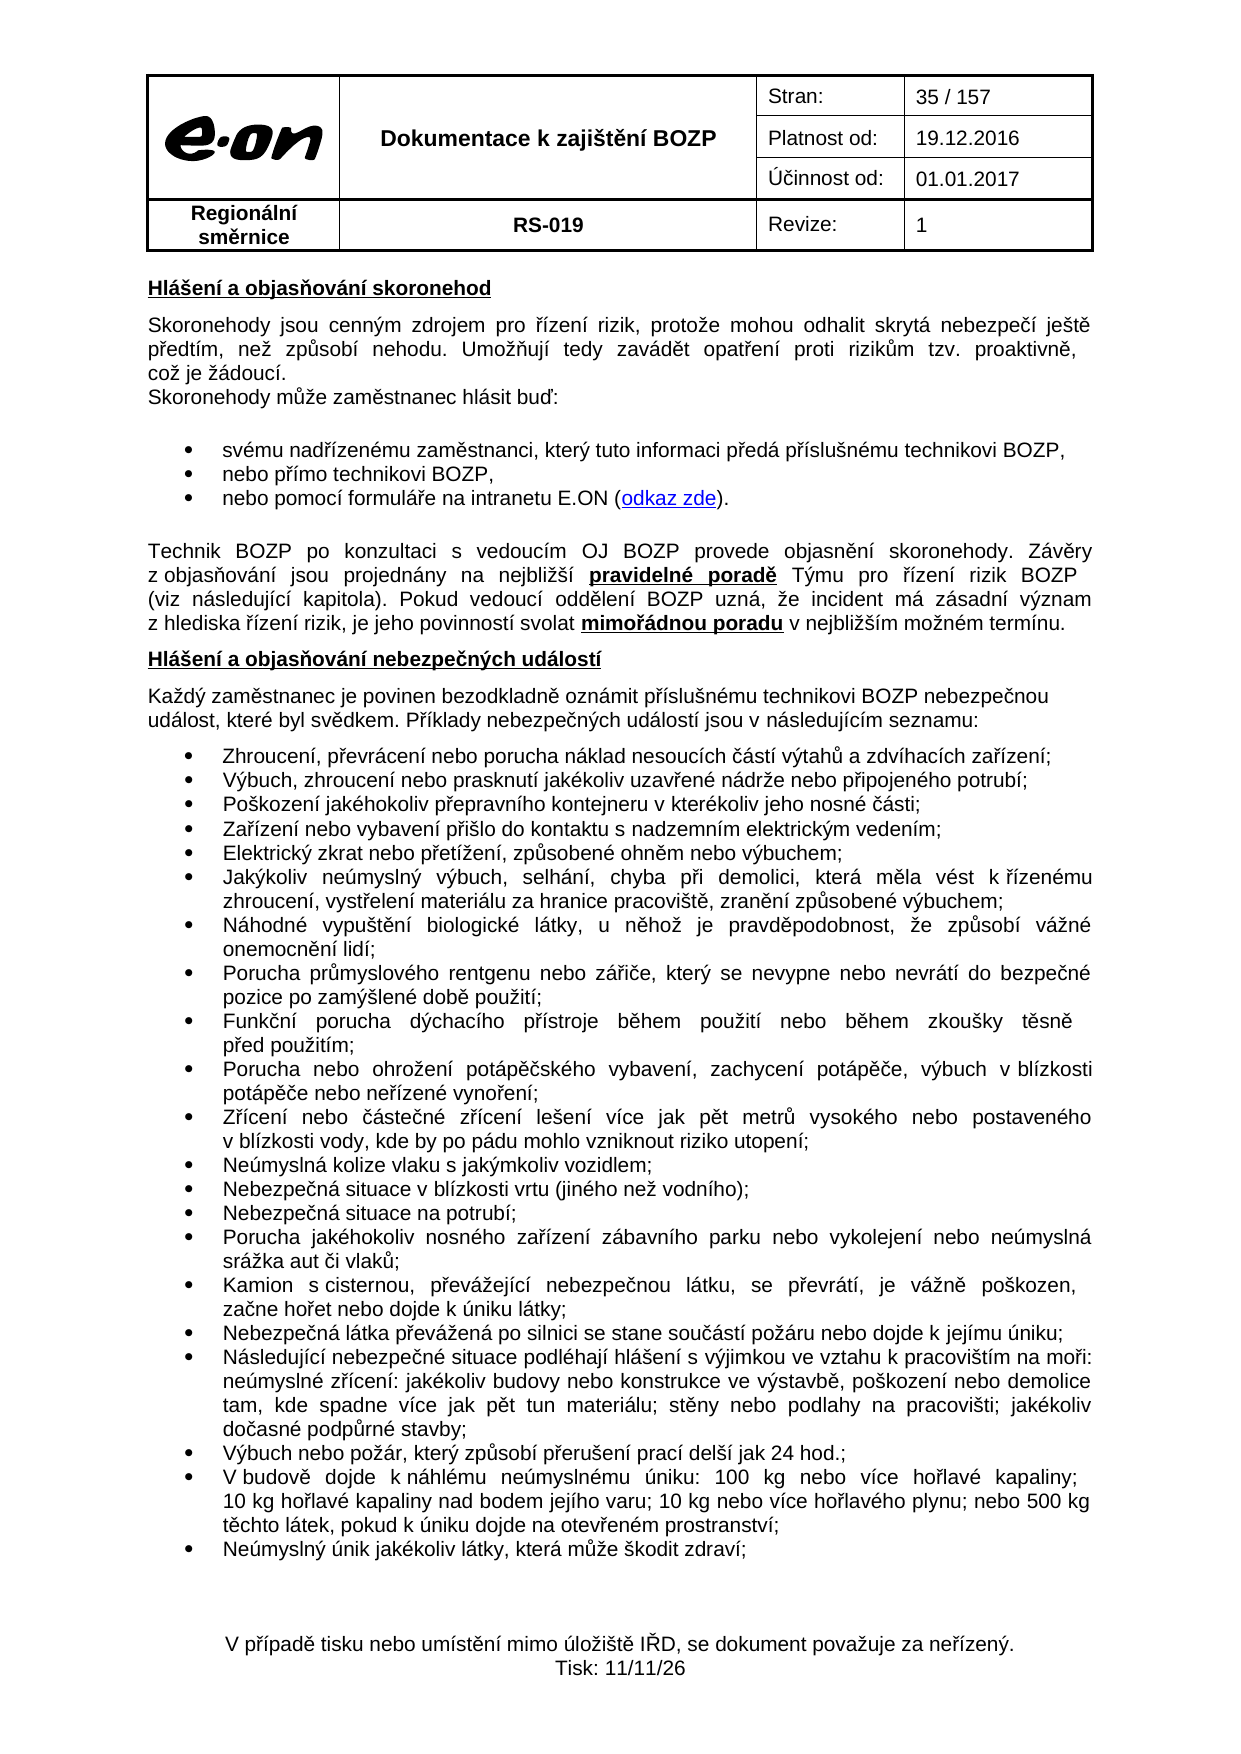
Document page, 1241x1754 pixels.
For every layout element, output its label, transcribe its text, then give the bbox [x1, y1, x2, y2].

list Nebezpečná látka převážená po silnici se stane součástí požáru nebo dojde k jejímu úniku; [185, 1321, 1092, 1345]
list V budově dojde k náhlému neúmyslnému úniku: 100 kg nebo více hořlavé kapaliny; 10 kg hořlavé kapaliny nad bodem jejího varu; 10 kg nebo více hořlavého plynu; nebo 500 kg těchto látek, pokud k úniku dojde na otevřeném prostranství; [185, 1465, 1092, 1537]
list Nebezpečná situace v blízkosti vrtu (jiného než vodního); [185, 1177, 1092, 1201]
list Porucha nebo ohrožení potápěčského vybavení, zachycení potápěče, výbuch v blízkosti potápěče nebo neřízené vynoření; [185, 1057, 1092, 1104]
list Porucha jakéhokoliv nosného zařízení zábavního parku nebo vykolejení nebo neúmyslná srážka aut či vlaků; [185, 1225, 1092, 1273]
list nebo přímo technikovi BOZP, [185, 462, 1092, 486]
text Technik BOZP po konzultaci s vedoucím OJ BOZP provede objasnění skoronehody. Závěry z objasňování jsou projednány na nejbližší pravidelné poradě Týmu pro řízení rizik BOZP (viz následující kapitola). Pokud vedoucí oddělení BOZP uzná, že incident má zásadní význam z hlediska řízení rizik, je jeho povinností svolat mimořádnou poradu v nejbližším možném termínu. [148, 539, 1092, 635]
list Výbuch, zhroucení nebo prasknutí jakékoliv uzavřené nádrže nebo připojeného potrubí; [185, 768, 1092, 792]
list Zařízení nebo vybavení přišlo do kontaktu s nadzemním elektrickým vedením; [185, 816, 1092, 840]
list Funkční porucha dýchacího přístroje během použití nebo během zkoušky těsně před použitím; [185, 1008, 1092, 1057]
list svému nadřízenému zaměstnanci, který tuto informaci předá příslušnému technikovi BOZP, [185, 438, 1092, 462]
list nebo pomocí formuláře na intranetu E.ON (odkaz zde). [185, 486, 1092, 510]
list Zhroucení, převrácení nebo porucha náklad nesoucích částí výtahů a zdvíhacích zařízení; [185, 744, 1092, 768]
list Výbuch nebo požár, který způsobí přerušení prací delší jak 24 hod.; [185, 1441, 1092, 1465]
list Elektrický zkrat nebo přetížení, způsobené ohněm nebo výbuchem; [185, 840, 1092, 864]
list Kamion s cisternou, převážející nebezpečnou látku, se převrátí, je vážně poškozen, začne hořet nebo dojde k úniku látky; [185, 1273, 1092, 1321]
list Poškození jakéhokoliv přepravního kontejneru v kterékoliv jeho nosné části; [185, 792, 1092, 816]
text Skoronehody může zaměstnanec hlásit buď: [148, 384, 1092, 408]
list Neúmyslná kolize vlaku s jakýmkoliv vozidlem; [185, 1153, 1092, 1177]
list Porucha průmyslového rentgenu nebo zářiče, který se nevypne nebo nevrátí do bezpečné pozice po zamýšlené době použití; [185, 961, 1092, 1008]
list Náhodné vypuštění biologické látky, u něhož je pravděpodobnost, že způsobí vážné onemocnění lidí; [185, 912, 1092, 961]
list Neúmyslný únik jakékoliv látky, která může škodit zdraví; [185, 1537, 1092, 1561]
list Nebezpečná situace na potrubí; [185, 1201, 1092, 1225]
title Každý zaměstnanec je povinen bezodkladně oznámit příslušnému technikovi BOZP nebezpečnou událost, které byl svědkem. Příklady nebezpečných událostí jsou v následujícím seznamu: [148, 684, 1092, 732]
list Jakýkoliv neúmyslný výbuch, selhání, chyba při demolici, která měla vést k řízenému zhroucení, vystřelení materiálu za hranice pracoviště, zranění způsobené výbuchem; [185, 864, 1092, 912]
list Zřícení nebo částečné zřícení lešení více jak pět metrů vysokého nebo postaveného v blízkosti vody, kde by po pádu mohlo vzniknout riziko utopení; [185, 1104, 1092, 1153]
title Hlášení a objasňování skoronehod [148, 276, 1092, 300]
title Hlášení a objasňování nebezpečných událostí [148, 647, 1092, 671]
text Skoronehody jsou cenným zdrojem pro řízení rizik, protože mohou odhalit skrytá nebezpečí ještě předtím, než způsobí nehodu. Umožňují tedy zavádět opatření proti rizikům tzv. proaktivně, což je žádoucí. [148, 313, 1092, 384]
list Následující nebezpečné situace podléhají hlášení s výjimkou ve vztahu k pracovištím na moři: neúmyslné zřícení: jakékoliv budovy nebo konstrukce ve výstavbě, poškození nebo demolice tam, kde spadne více jak pět tun materiálu; stěny nebo podlahy na pracovišti; jakékoliv dočasné podpůrné stavby; [185, 1345, 1092, 1441]
